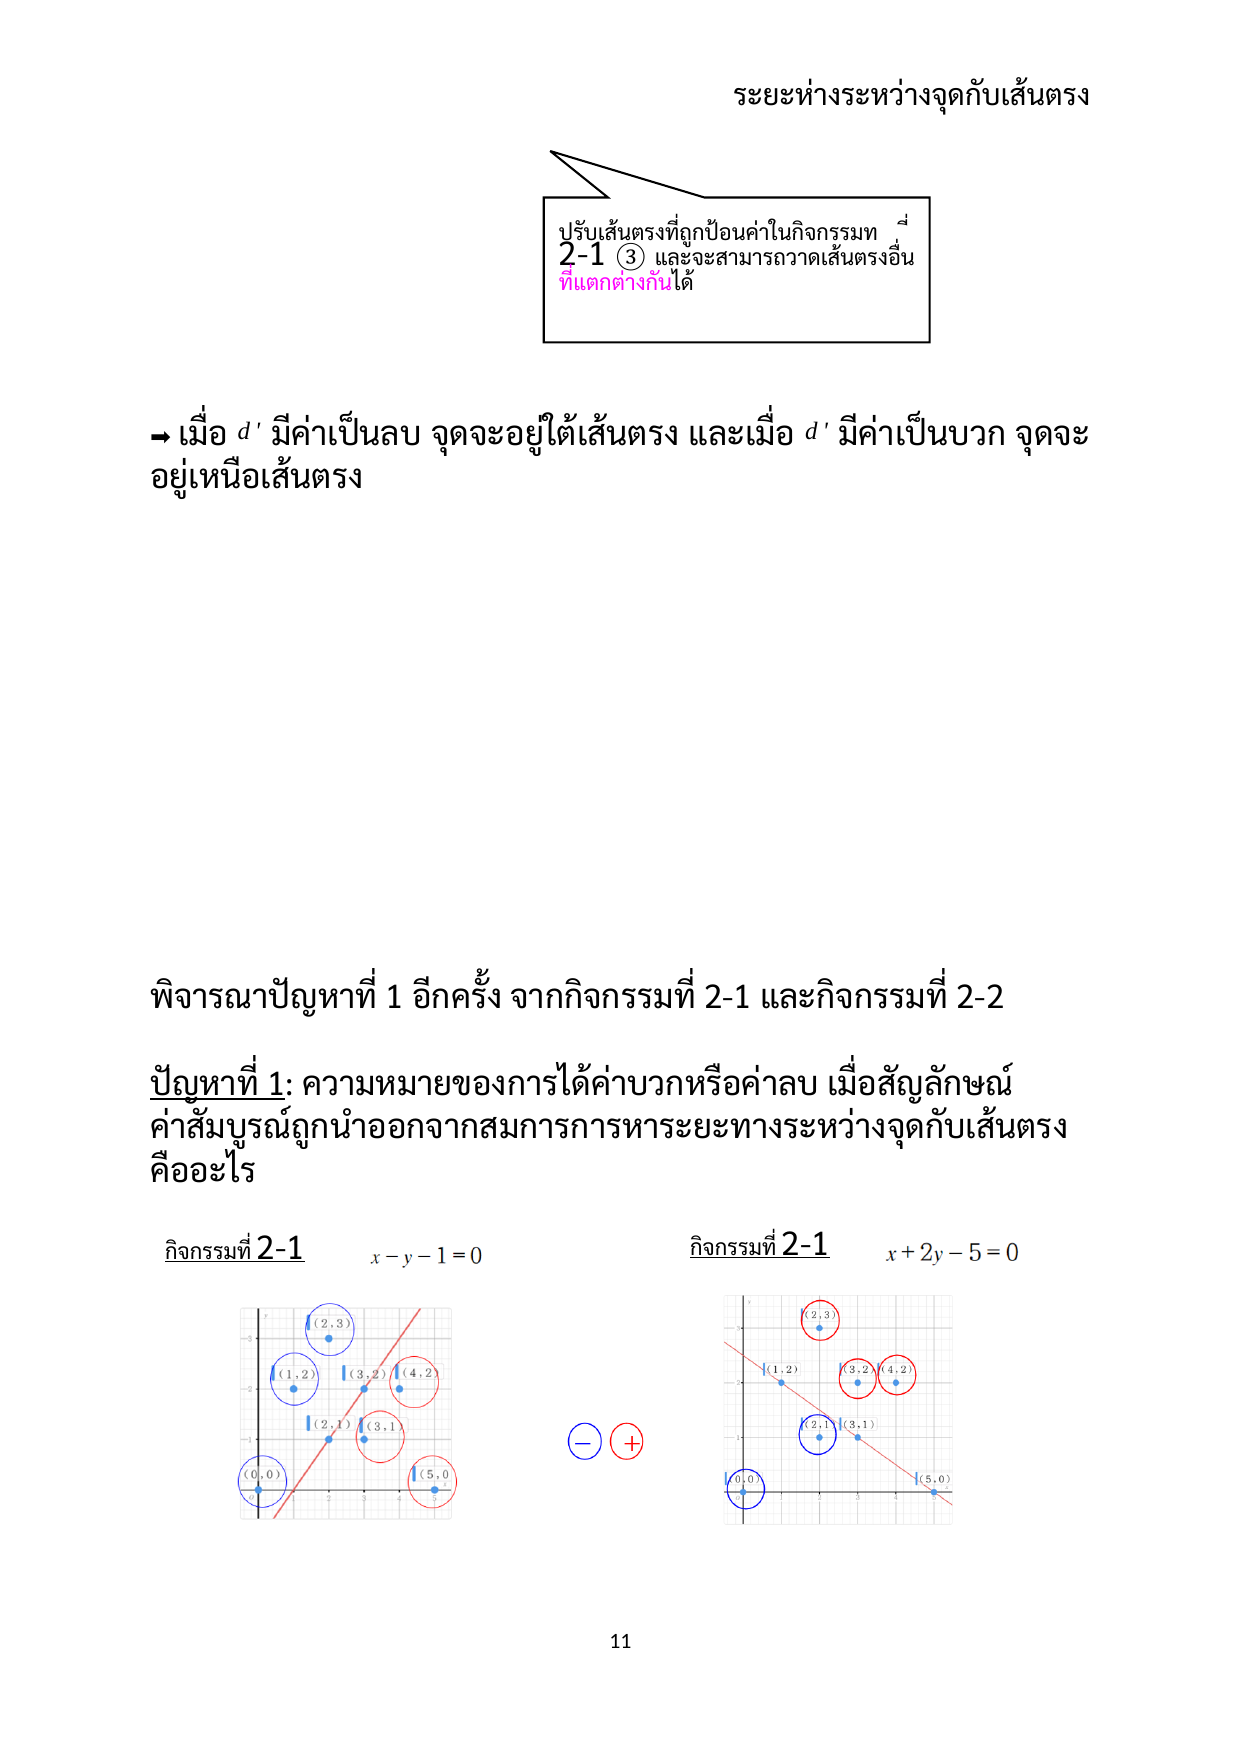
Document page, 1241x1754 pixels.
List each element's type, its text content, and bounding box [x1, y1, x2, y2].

picture [150, 1233, 1042, 1535]
text ➡ เมื่อ มีค่าเป็นลบ จุดจะอยู่ใต้เส้นตรง และเมื่อ มีค่าเป็นบวก จุดจะอยู่เหนือเส้นตรง [150, 410, 1090, 497]
text พิจารณาปัญหาที่ 1 อีกครั้ง จากกิจกรรมที่ 2-1 และกิจกรรมที่ 2-2 [150, 973, 1090, 1017]
text ปัญหาที่ 1: ความหมายของการได้ค่าบวกหรือค่าลบ เมื่อสัญลักษณ์ค่าสัมบูรณ์ถูกนำออกจากสมการการหาระยะทางระหว่างจุดกับเส้นตรงคืออะไร [150, 1060, 1090, 1190]
